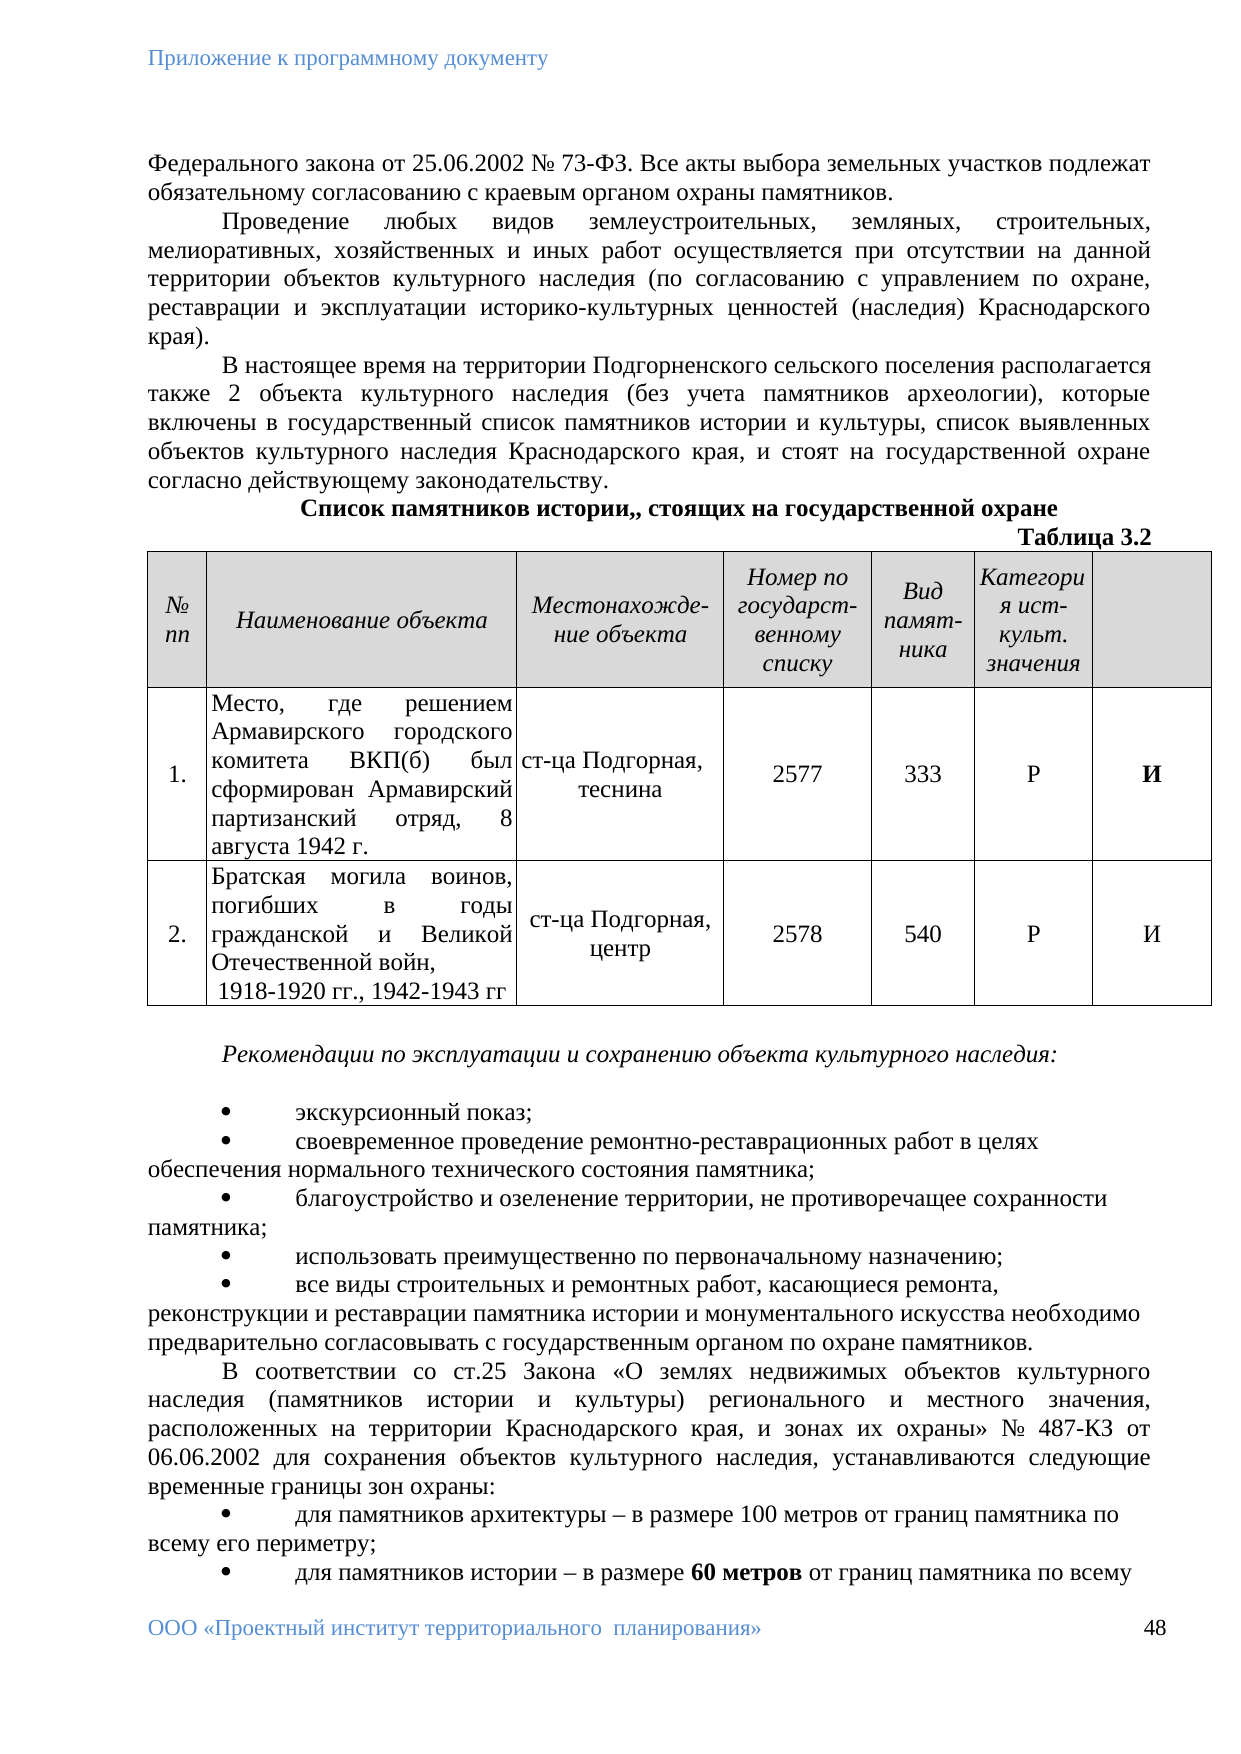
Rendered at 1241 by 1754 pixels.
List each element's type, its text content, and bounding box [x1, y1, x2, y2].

table_cell Р [975, 861, 1092, 1005]
table_header Номер по государственному списку [724, 552, 871, 687]
table_header № пп [148, 552, 206, 687]
table_cell ст-ца Подгорная, теснина [517, 688, 723, 860]
text В соответствии со ст.25 Закона «О землях недвижимых объектов культурного наследия (памятников истории и культуры) регионального и местного значения, расположенных на территории Краснодарского края, и зонах их охраны» № 487-КЗ от 06.06.2002 для сохранения объектов культурного наследия, устанавливаются следующие временные границы зон охраны: [148, 1356, 1152, 1499]
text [148, 148, 1152, 206]
text Таблица 3.2 [148, 522, 1152, 551]
table_cell 540 [872, 861, 974, 1005]
table_header Вид памят-ника [872, 552, 974, 687]
table_cell 1. [148, 688, 206, 860]
text Список памятников истории,, стоящих на государственной охране [148, 493, 1152, 522]
list благоустройство и озеленение территории, не противоречащее сохранности памятника; [148, 1183, 1152, 1241]
table_cell Р [975, 688, 1092, 860]
table_header Наименование объекта [207, 552, 516, 687]
table_header [1093, 552, 1211, 687]
table_cell И [1093, 861, 1211, 1005]
list экскурсионный показ; [148, 1097, 1152, 1126]
table_cell 333 [872, 688, 974, 860]
list все виды строительных и ремонтных работ, касающиеся ремонта, реконструкции и реставрации памятника истории и монументального искусства необходимо предварительно согласовывать с государственным органом по охране памятников. [148, 1269, 1152, 1356]
text В настоящее время на территории Подгорненского сельского поселения располагается также 2 объекта культурного наследия (без учета памятников археологии), которые включены в государственный список памятников истории и культуры, список выявленных объектов культурного наследия Краснодарского края, и стоят на государственной охране согласно действующему законодательству. [148, 350, 1152, 493]
table_cell 2. [148, 861, 206, 1005]
list использовать преимущественно по первоначальному назначению; [148, 1241, 1152, 1269]
text Рекомендации по эксплуатации и сохранению объекта культурного наследия: [148, 1039, 1152, 1068]
text Проведение любых видов землеустроительных, земляных, строительных, мелиоративных, хозяйственных и иных работ осуществляется при отсутствии на данной территории объектов культурного наследия (по согласованию с управлением по охране, реставрации и эксплуатации историко-культурных ценностей (наследия) Краснодарского края). [148, 206, 1152, 350]
table_cell Место, где решением Армавирского городского комитета ВКП(б) был сформирован Армавирский партизанский отряд, 8 августа . [207, 688, 516, 860]
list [148, 1557, 1152, 1586]
table_cell И [1093, 688, 1211, 860]
list для памятников архитектуры – в размере от границ памятника по всему его периметру; [148, 1499, 1152, 1557]
table_cell 2577 [724, 688, 871, 860]
table_cell ст-ца Подгорная, центр [517, 861, 723, 1005]
table_header Местонахожде-ние объекта [517, 552, 723, 687]
list своевременное проведение ремонтно-реставрационных работ в целях обеспечения нормального технического состояния памятника; [148, 1126, 1152, 1183]
table_cell 2578 [724, 861, 871, 1005]
table_header Категория ист-культ. значения [975, 552, 1092, 687]
table_cell Братская могила воинов, погибших в годы гражданской и Великой Отечественной войн, 1918-1920 гг., 1942-1943 гг [207, 861, 516, 1005]
